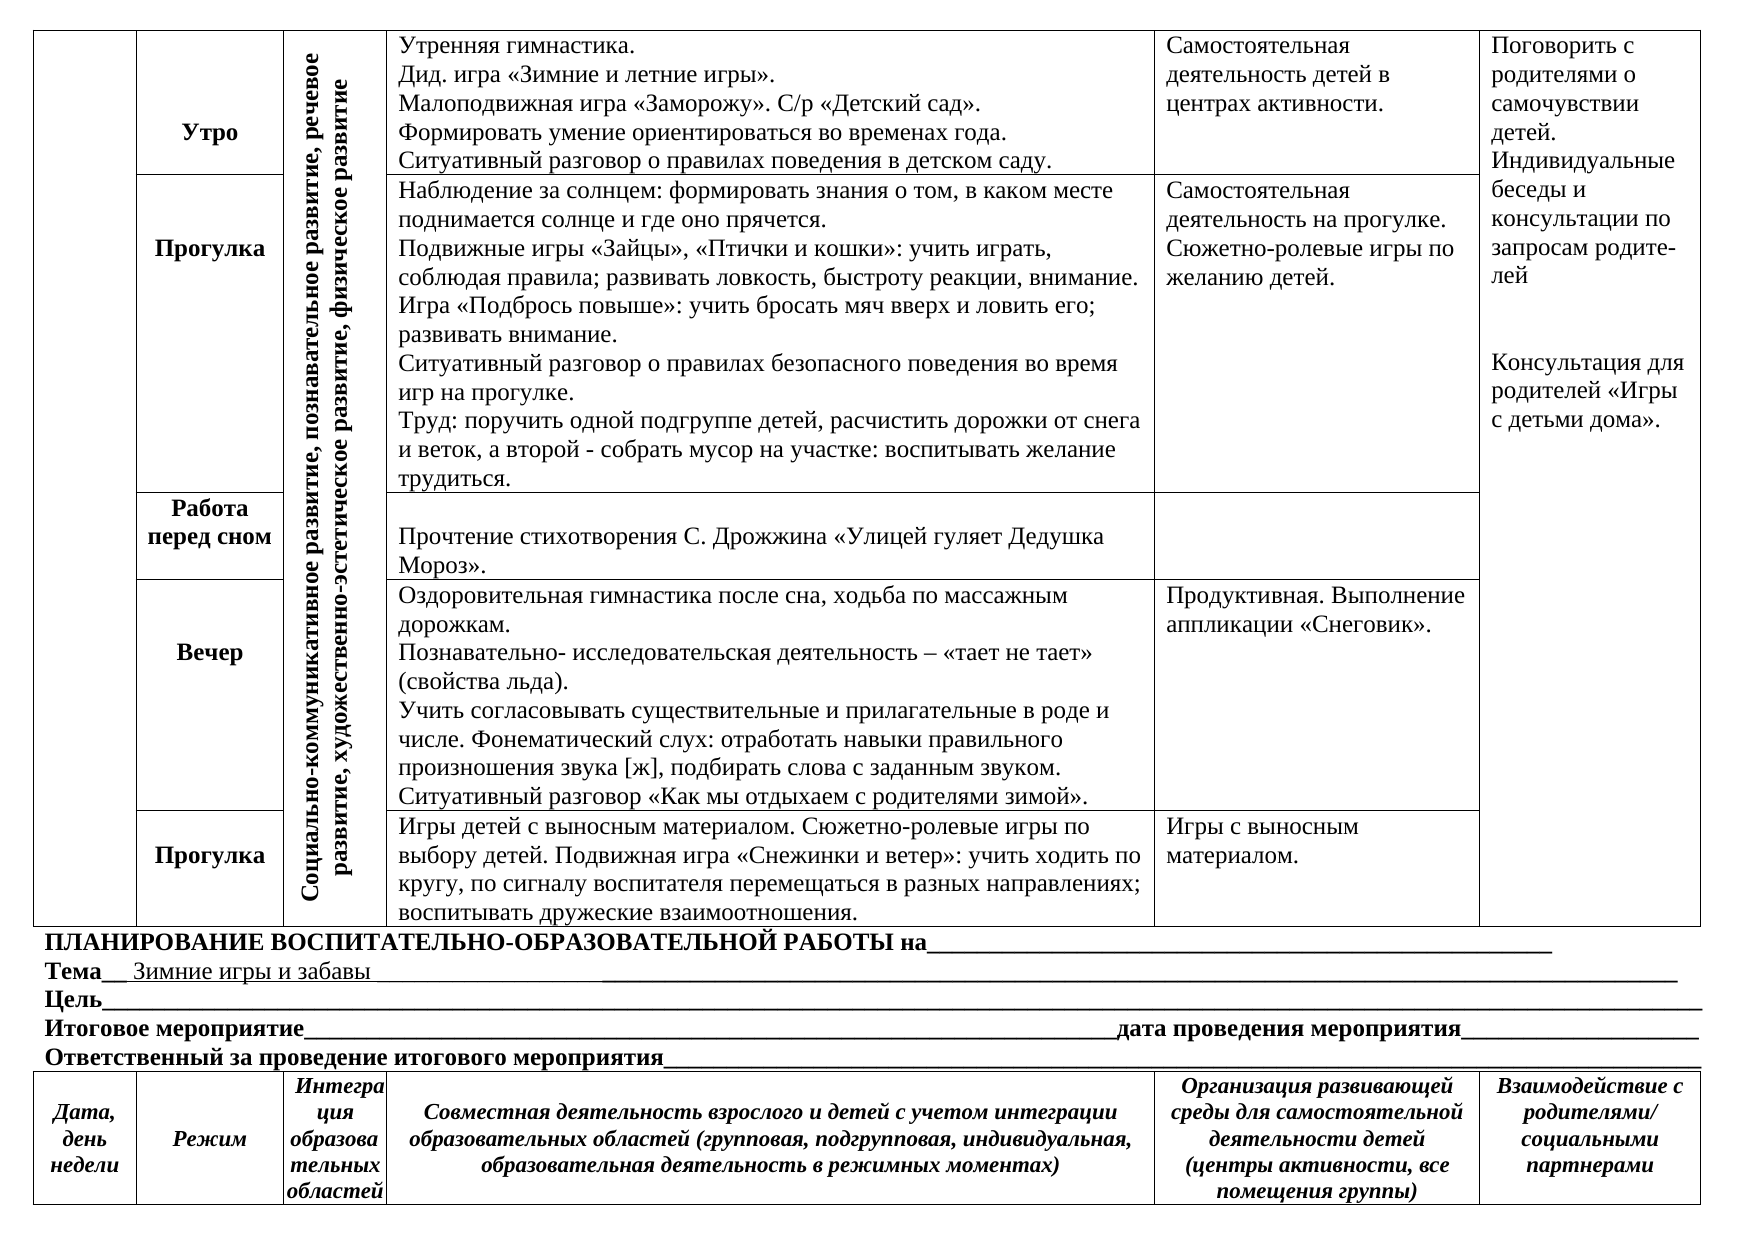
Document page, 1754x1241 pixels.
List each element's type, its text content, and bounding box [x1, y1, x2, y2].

table_header Совместная деятельность взрослого и детей с учетом интеграции образовательных областей (групповая, подгрупповая, индивидуальная, образовательная деятельность в режимных моментах) [387, 1072, 1154, 1204]
table_cell Утро [137, 31, 283, 174]
table_cell Прогулка [137, 175, 283, 492]
table_cell [1155, 493, 1479, 579]
table_cell Вечер [137, 580, 283, 810]
text Цель________________________________________________________________________________________________________________________________ [44, 984, 1713, 1013]
table_cell Оздоровительная гимнастика после сна, ходьба по массажным дорожкам. Познавательно- исследовательская деятельность – «тает не тает» (свойства льда). Учить согласовывать существительные и прилагательные в роде и числе. Фонематический слух: отработать навыки правильного произношения звука [ж], подбирать слова с заданным звуком. Ситуативный разговор «Как мы отдыхаем с родителями зимой». [387, 580, 1154, 810]
table_cell Самостоятельная деятельность на прогулке. Сюжетно-ролевые игры по желанию детей. [1155, 175, 1479, 492]
table_header Режим [137, 1072, 283, 1204]
table_cell Игры детей с выносным материалом. Сюжетно-ролевые игры по выбору детей. Подвижная игра «Снежинки и ветер»: учить ходить по кругу, по сигналу воспитателя перемещаться в разных направлениях; воспитывать дружеские взаимоотношения. [387, 811, 1154, 926]
table_cell [34, 31, 136, 926]
table_cell Социально-коммуникативное развитие, познавательное развитие, речевое развитие, художественно-эстетическое развитие, физическое развитие [284, 31, 386, 926]
table_cell Утренняя гимнастика. Дид. игра «Зимние и летние игры». Малоподвижная игра «Заморожу». С/р «Детский сад». Формировать умение ориентироваться во временах года. Ситуативный разговор о правилах поведения в детском саду. [387, 31, 1154, 174]
table_cell Работа перед сном [137, 493, 283, 579]
table_header Организация развивающей среды для самостоятельной деятельности детей (центры активности, все помещения группы) [1155, 1072, 1479, 1204]
table_header Взаимодействие с родителями/ социальными партнерами [1480, 1072, 1700, 1204]
text Итоговое мероприятие_________________________________________________________________дата проведения мероприятия___________________ [44, 1013, 1713, 1042]
table_cell Наблюдение за солнцем: формировать знания о том, в каком месте поднимается солнце и где оно прячется. Подвижные игры «Зайцы», «Птички и кошки»: учить играть, соблюдая правила; развивать ловкость, быстроту реакции, внимание. Игра «Подбрось повыше»: учить бросать мяч вверх и ловить его; развивать внимание. Ситуативный разговор о правилах безопасного поведения во время игр на прогулке. Труд: поручить одной подгруппе детей, расчистить дорожки от снега и веток, а второй - собрать мусор на участке: воспитывать желание трудиться. [387, 175, 1154, 492]
table_header Интеграция образовательных областей [284, 1072, 386, 1204]
table_cell Самостоятельная деятельность детей в центрах активности. [1155, 31, 1479, 174]
table_cell Игры с выносным материалом. [1155, 811, 1479, 926]
text Ответственный за проведение итогового мероприятия___________________________________________________________________________________ [44, 1042, 1713, 1071]
table_header Дата, день недели [34, 1072, 136, 1204]
table_cell Продуктивная. Выполнение аппликации «Снеговик». [1155, 580, 1479, 810]
table_cell Прочтение стихотворения С. Дрожжина «Улицей гуляет Дедушка Мороз». [387, 493, 1154, 579]
table_cell Прогулка [137, 811, 283, 926]
text ПЛАНИРОВАНИЕ ВОСПИТАТЕЛЬНО-ОБРАЗОВАТЕЛЬНОЙ РАБОТЫ на__________________________________________________ [44, 927, 1713, 956]
table_cell Поговорить с родителями о самочувствии детей. Индивидуальные беседы и консультации по запросам родите- лей Консультация для родителей «Игры с детьми дома». [1480, 31, 1700, 926]
text Тема__ Зимние игры и забавы ________________________________________________________________________________________________________ [44, 956, 1713, 984]
